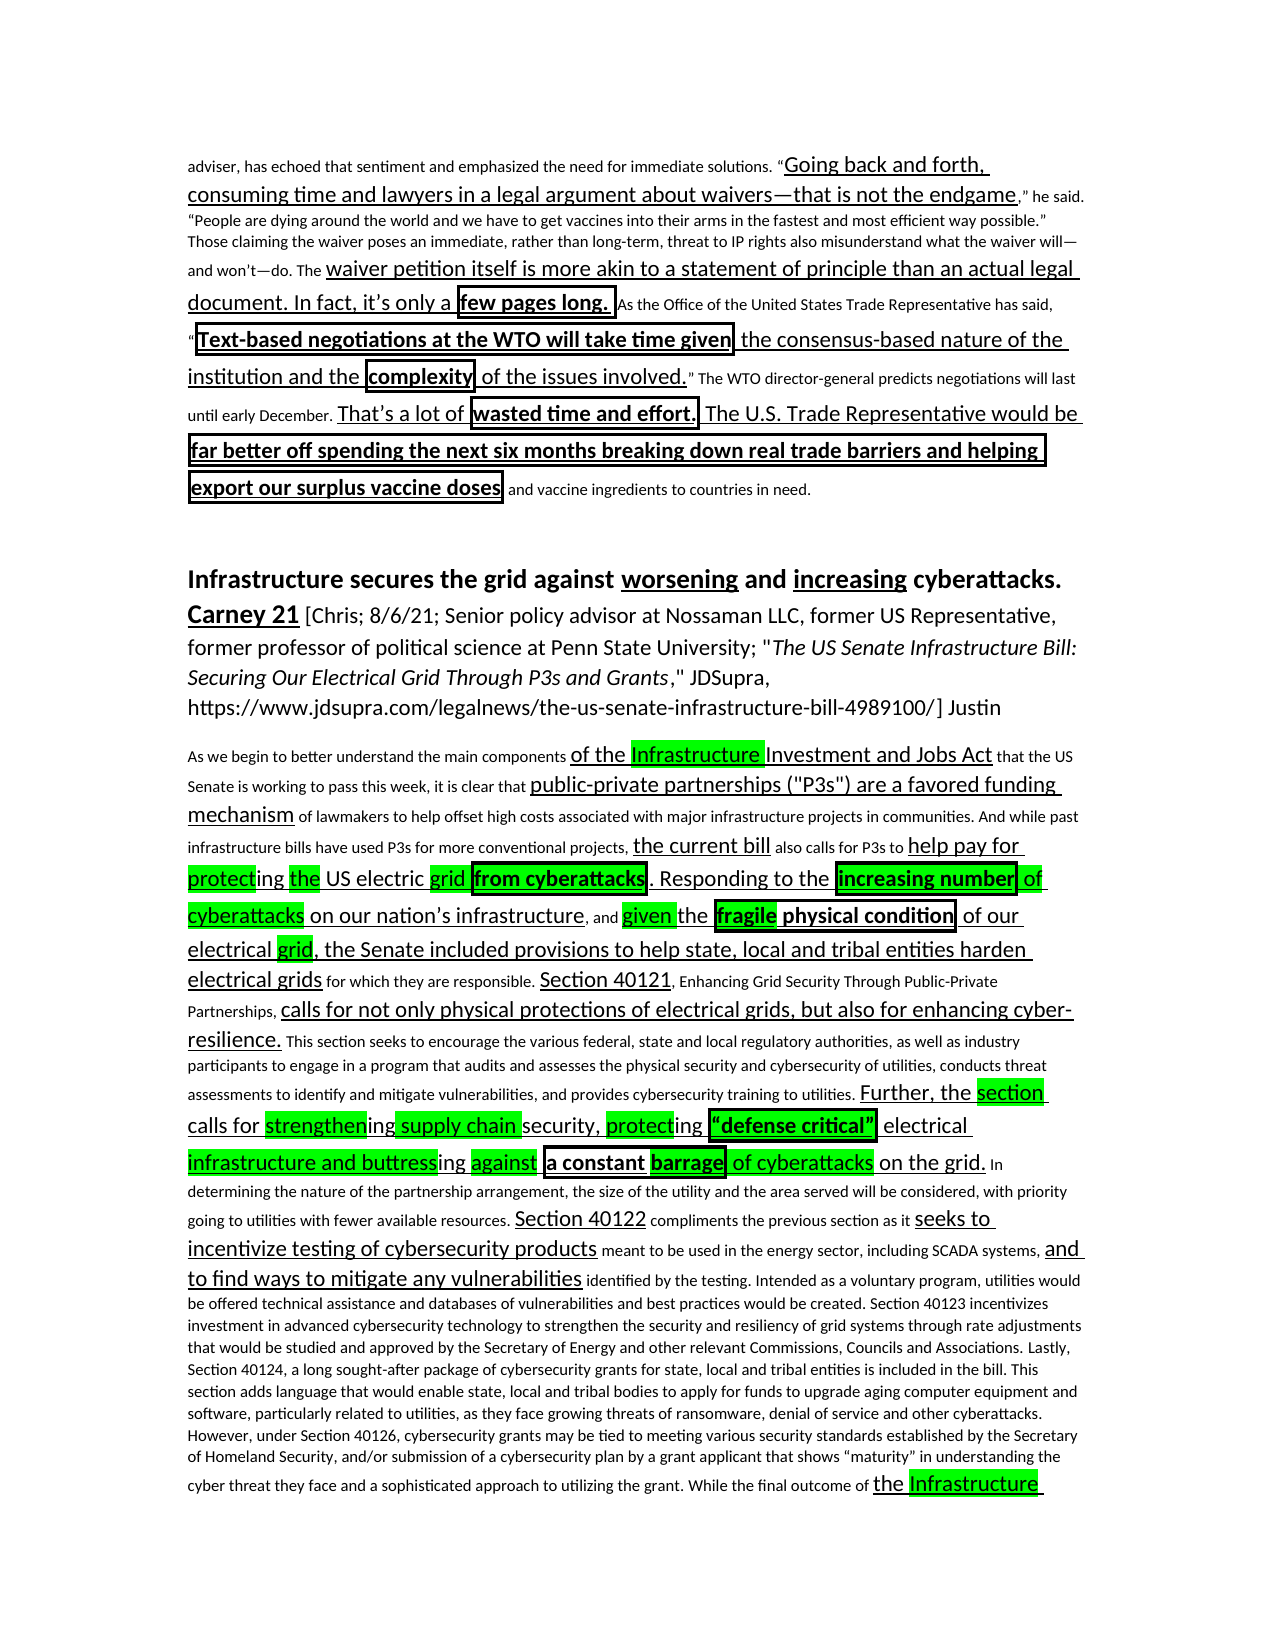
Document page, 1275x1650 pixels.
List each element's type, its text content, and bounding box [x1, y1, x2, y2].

subtitle Infrastructure secures the grid against worsening and increasing cyberattacks. [187, 562, 1087, 595]
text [187, 740, 1087, 1497]
text Carney 21 [Chris; 8/6/21; Senior policy advisor at Nossaman LLC, former US Representative, former professor of political science at Penn State University; "The US Senate Infrastructure Bill: Securing Our Electrical Grid Through P3s and Grants," JDSupra, https://www.jdsupra.com/legalnews/the-us-senate-infrastructure-bill-4989100/] Justin [187, 598, 1087, 721]
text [187, 150, 1087, 504]
